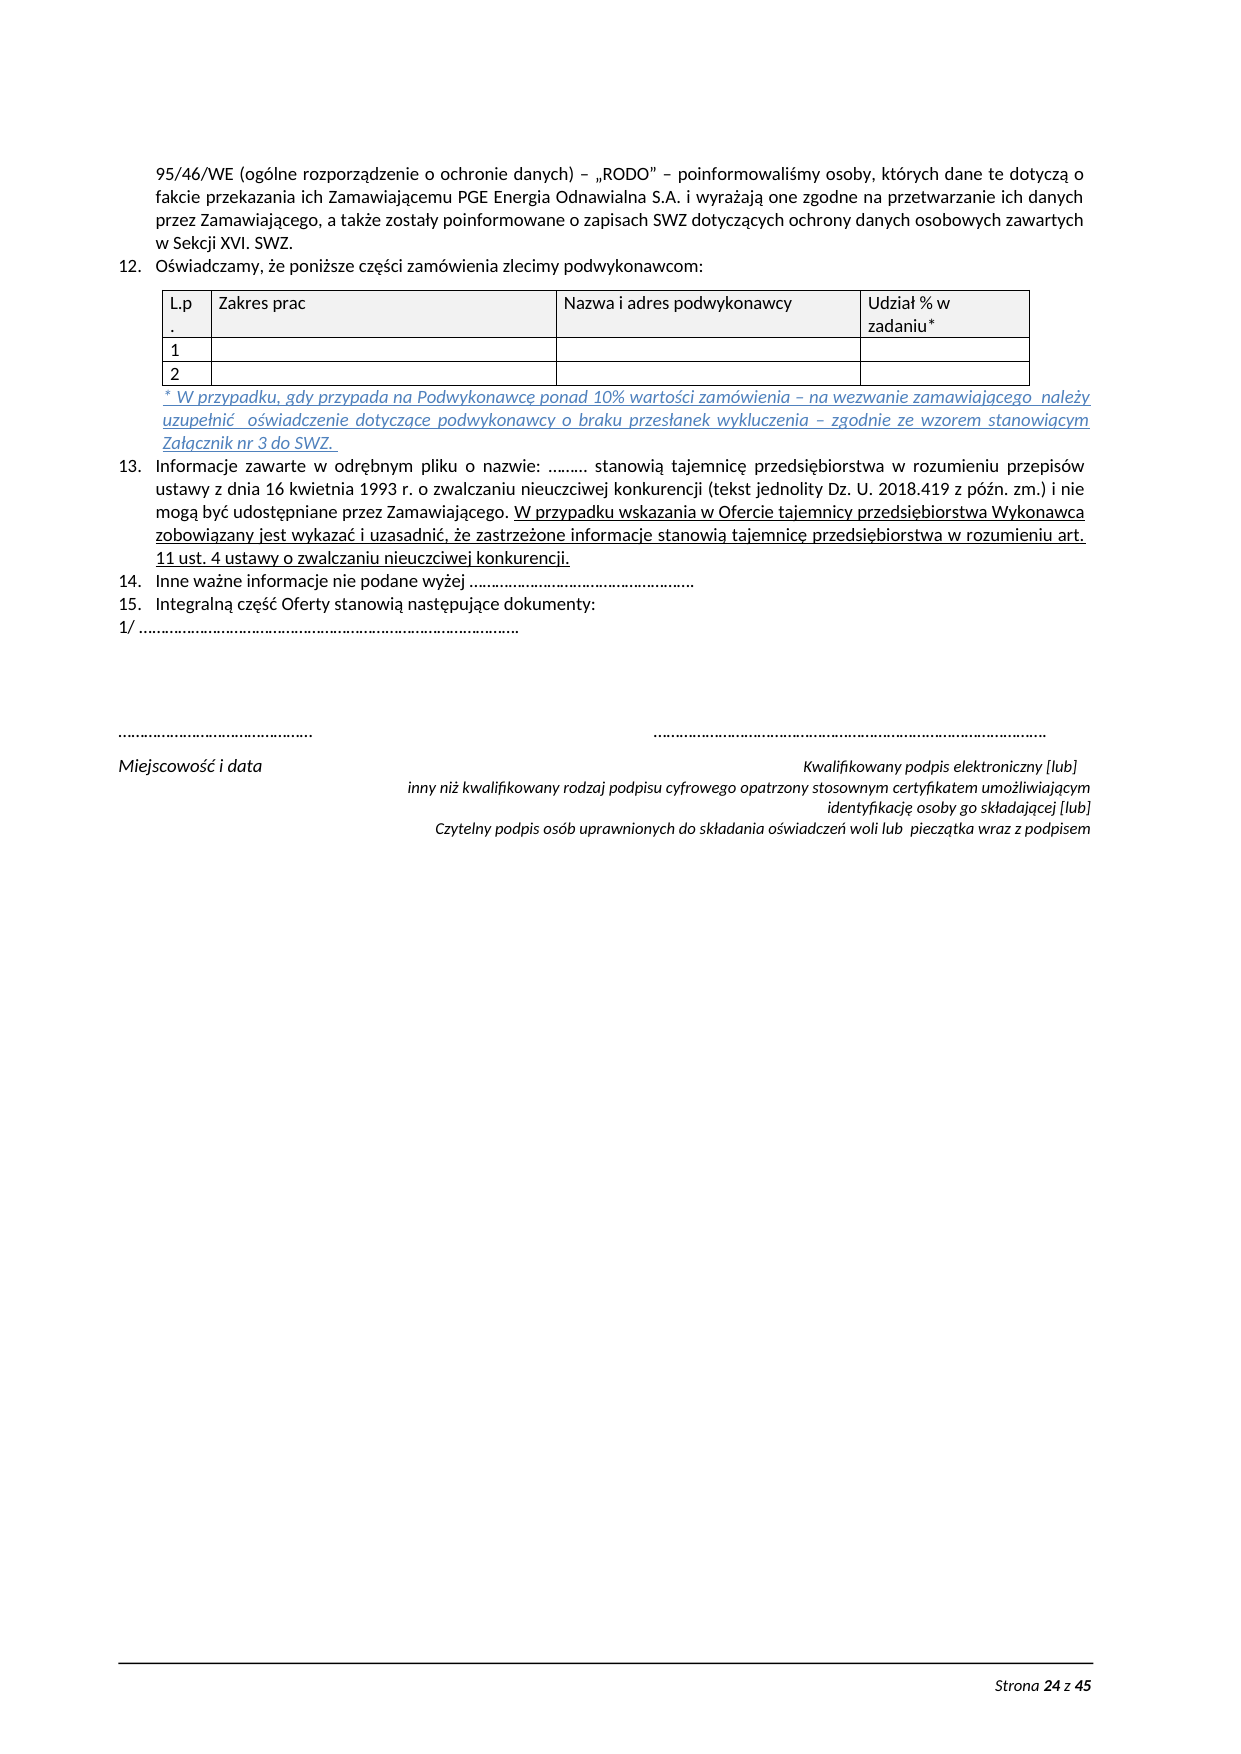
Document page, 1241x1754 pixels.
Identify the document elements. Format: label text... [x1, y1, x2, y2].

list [118, 162, 1086, 254]
table_cell [861, 338, 1029, 361]
list Informacje zawarte w odrębnym pliku o nazwie: ……… stanowią tajemnicę przedsiębiorstwa w rozumieniu przepisów ustawy z dnia 16 kwietnia 1993 r. o zwalczaniu nieuczciwej konkurencji (tekst jednolity Dz. U. 2018.419 z późn. zm.) i nie mogą być udostępniane przez Zamawiającego. W przypadku wskazania w Ofercie tajemnicy przedsiębiorstwa Wykonawca zobowiązany jest wykazać i uzasadnić, że zastrzeżone informacje stanowią tajemnicę przedsiębiorstwa w rozumieniu art. 11 ust. 4 ustawy o zwalczaniu nieuczciwej konkurencji. [118, 454, 1086, 569]
text * W przypadku, gdy przypada na Podwykonawcę ponad 10% wartości zamówienia – na wezwanie zamawiającego należy uzupełnić oświadczenie dotyczące podwykonawcy o braku przesłanek wykluczenia – zgodnie ze wzorem stanowiącym Załącznik nr 3 do SWZ. [162, 386, 1093, 454]
table_header Nazwa i adres podwykonawcy [557, 291, 860, 337]
list Integralną część Oferty stanowią następujące dokumenty: [118, 592, 1086, 615]
table_cell [212, 338, 556, 361]
text inny niż kwalifikowany rodzaj podpisu cyfrowego opatrzony stosownym certyfikatem umożliwiającym identyfikację osoby go składającej [lub] [339, 777, 1093, 818]
table_cell [861, 362, 1029, 384]
list Oświadczamy, że poniższe części zamówienia zlecimy podwykonawcom: [118, 254, 1086, 277]
text 1/ ……………………………………………………………………………. [118, 615, 1085, 638]
table_header Udział % w zadaniu* [861, 291, 1029, 337]
list Inne ważne informacje nie podane wyżej ……………………………………………. [118, 569, 1086, 592]
table_cell [557, 362, 860, 384]
table_cell 1 [163, 338, 211, 361]
table_cell 2 [163, 362, 211, 384]
table_cell [212, 362, 556, 384]
table_cell [557, 338, 860, 361]
text Czytelny podpis osób uprawnionych do składania oświadczeń woli lub pieczątka wraz z podpisem [118, 818, 1093, 838]
table_header L.p. [163, 291, 211, 337]
text ……………………………………… ………………………………………………………………………………. [118, 719, 1093, 742]
table_header Zakres prac [212, 291, 556, 337]
text Miejscowość i data Kwalifikowany podpis elektroniczny [lub] [118, 754, 1093, 777]
